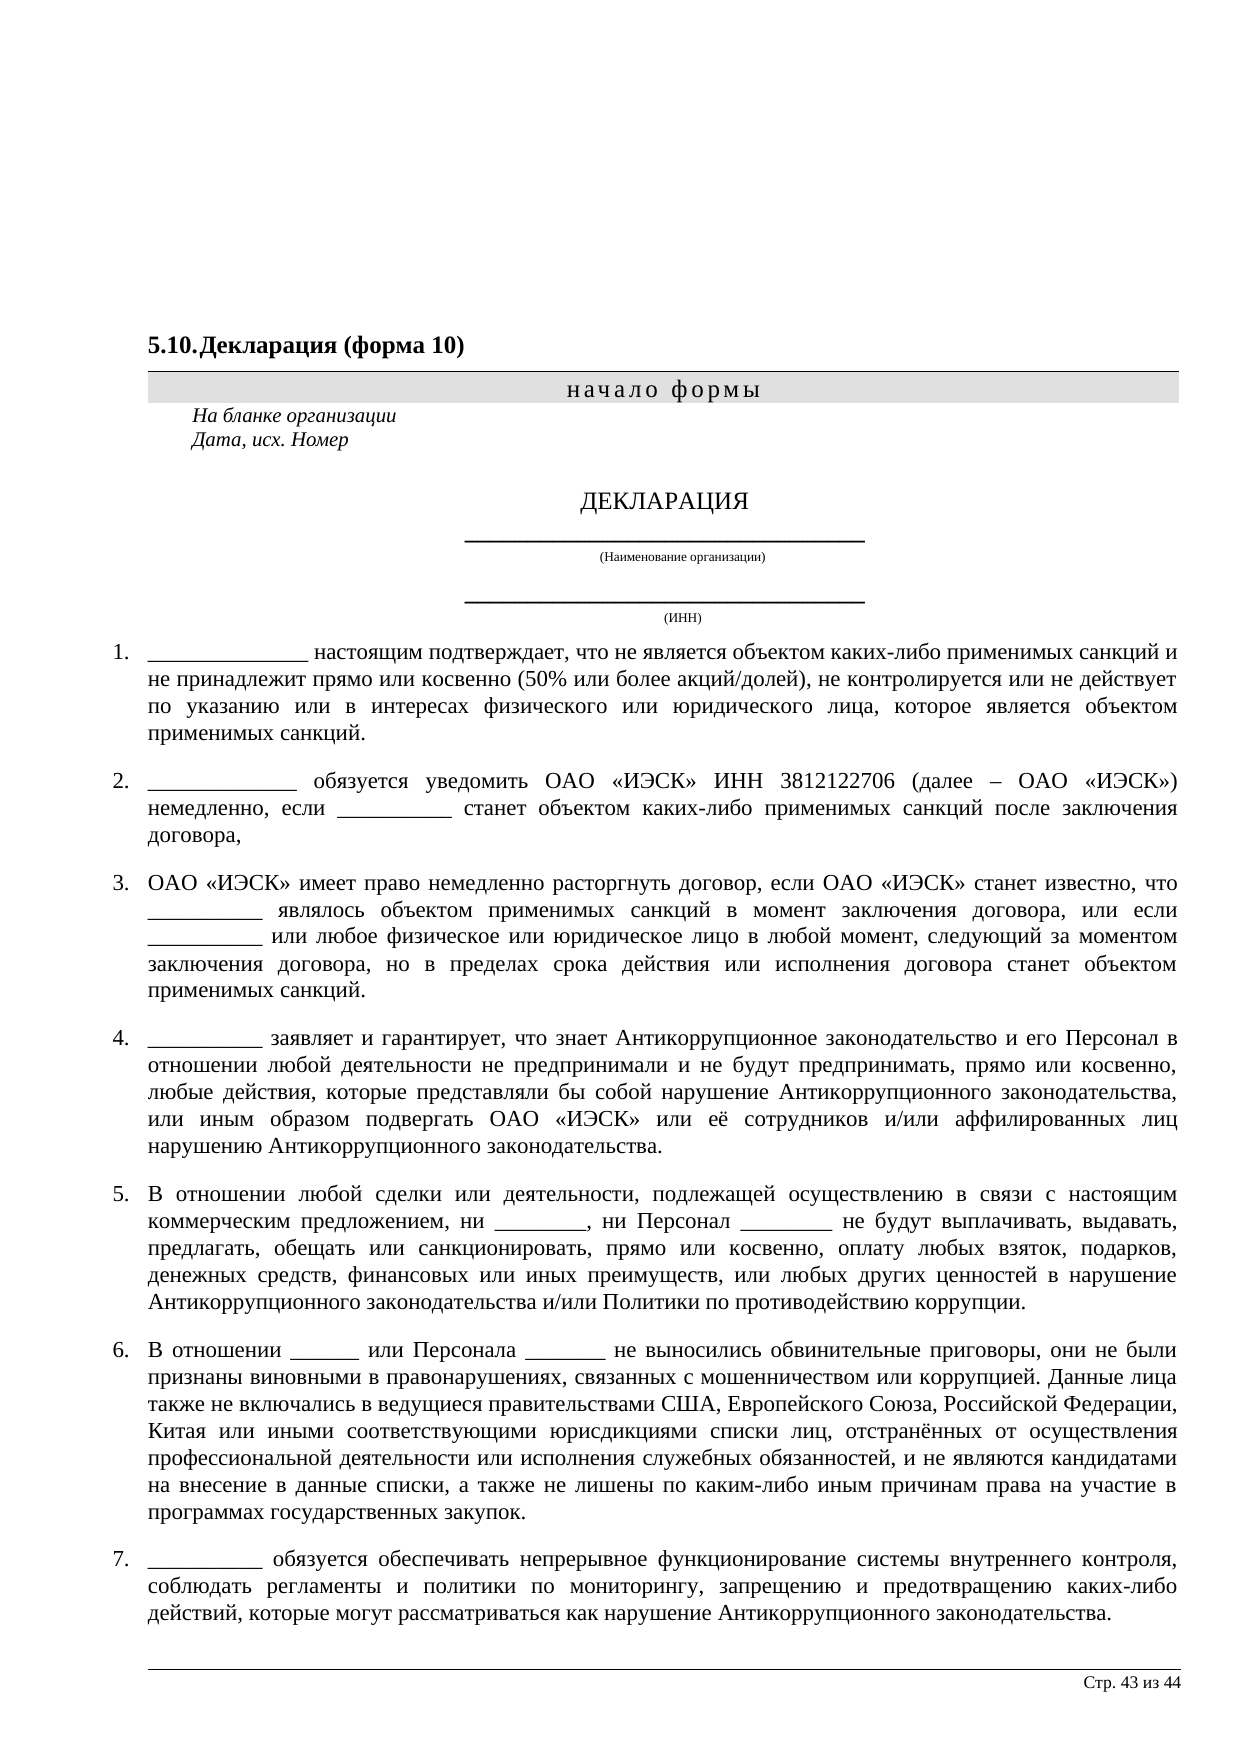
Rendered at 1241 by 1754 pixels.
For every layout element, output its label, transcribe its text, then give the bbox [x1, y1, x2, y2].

list ______________ настоящим подтверждает, что не является объектом каких-либо применимых санкций и не принадлежит прямо или косвенно (50% или более акций/долей), не контролируется или не действует по указанию или в интересах физического или юридического лица, которое является объектом применимых санкций. [112, 638, 1179, 746]
list _____________ обязуется уведомить ОАО «ИЭСК» ИНН 3812122706 (далее – ОАО «ИЭСК») немедленно, если __________ станет объектом каких-либо применимых санкций после заключения договора, [112, 767, 1179, 848]
list В отношении ______ или Персонала _______ не выносились обвинительные приговоры, они не были признаны виновными в правонарушениях, связанных с мошенничеством или коррупцией. Данные лица также не включались в ведущиеся правительствами США, Европейского Союза, Российской Федерации, Китая или иными соответствующими юрисдикциями списки лиц, отстранённых от осуществления профессиональной деятельности или исполнения служебных обязанностей, и не являются кандидатами на внесение в данные списки, а также не лишены по каким-либо иным причинам права на участие в программах государственных закупок. [112, 1336, 1179, 1524]
text (Наименование организации) [148, 544, 1181, 577]
list Декларация (форма 10) [148, 330, 1181, 359]
text Дата, исх. Номер [192, 427, 1181, 451]
text На бланке организации [192, 403, 1181, 427]
list __________ обязуется обеспечивать непрерывное функционирование системы внутреннего контроля, соблюдать регламенты и политики по мониторингу, запрещению и предотвращению каких-либо действий, которые могут рассматриваться как нарушение Антикоррупционного законодательства. [112, 1545, 1179, 1626]
list В отношении любой сделки или деятельности, подлежащей осуществлению в связи с настоящим коммерческим предложением, ни ________, ни Персонал ________ не будут выплачивать, выдавать, предлагать, обещать или санкционировать, прямо или косвенно, оплату любых взяток, подарков, денежных средств, финансовых или иных преимуществ, или любых других ценностей в нарушение Антикоррупционного законодательства и/или Политики по противодействию коррупции. [112, 1180, 1179, 1315]
text ________________________________ [148, 577, 1181, 606]
text ДЕКЛАРАЦИЯ [148, 483, 1181, 516]
list __________ заявляет и гарантирует, что знает Антикоррупционное законодательство и его Персонал в отношении любой деятельности не предпринимали и не будут предпринимать, прямо или косвенно, любые действия, которые представляли бы собой нарушение Антикоррупционного законодательства, или иным образом подвергать ОАО «ИЭСК» или её сотрудников и/или аффилированных лиц нарушению Антикоррупционного законодательства. [112, 1024, 1179, 1159]
text (ИНН) [148, 606, 1181, 638]
text начало формы [148, 372, 1179, 403]
text ________________________________ [148, 516, 1181, 544]
list ОАО «ИЭСК» имеет право немедленно расторгнуть договор, если ОАО «ИЭСК» станет известно, что __________ являлось объектом применимых санкций в момент заключения договора, или если __________ или любое физическое или юридическое лицо в любой момент, следующий за моментом заключения договора, но в пределах срока действия или исполнения договора станет объектом применимых санкций. [112, 868, 1179, 1003]
